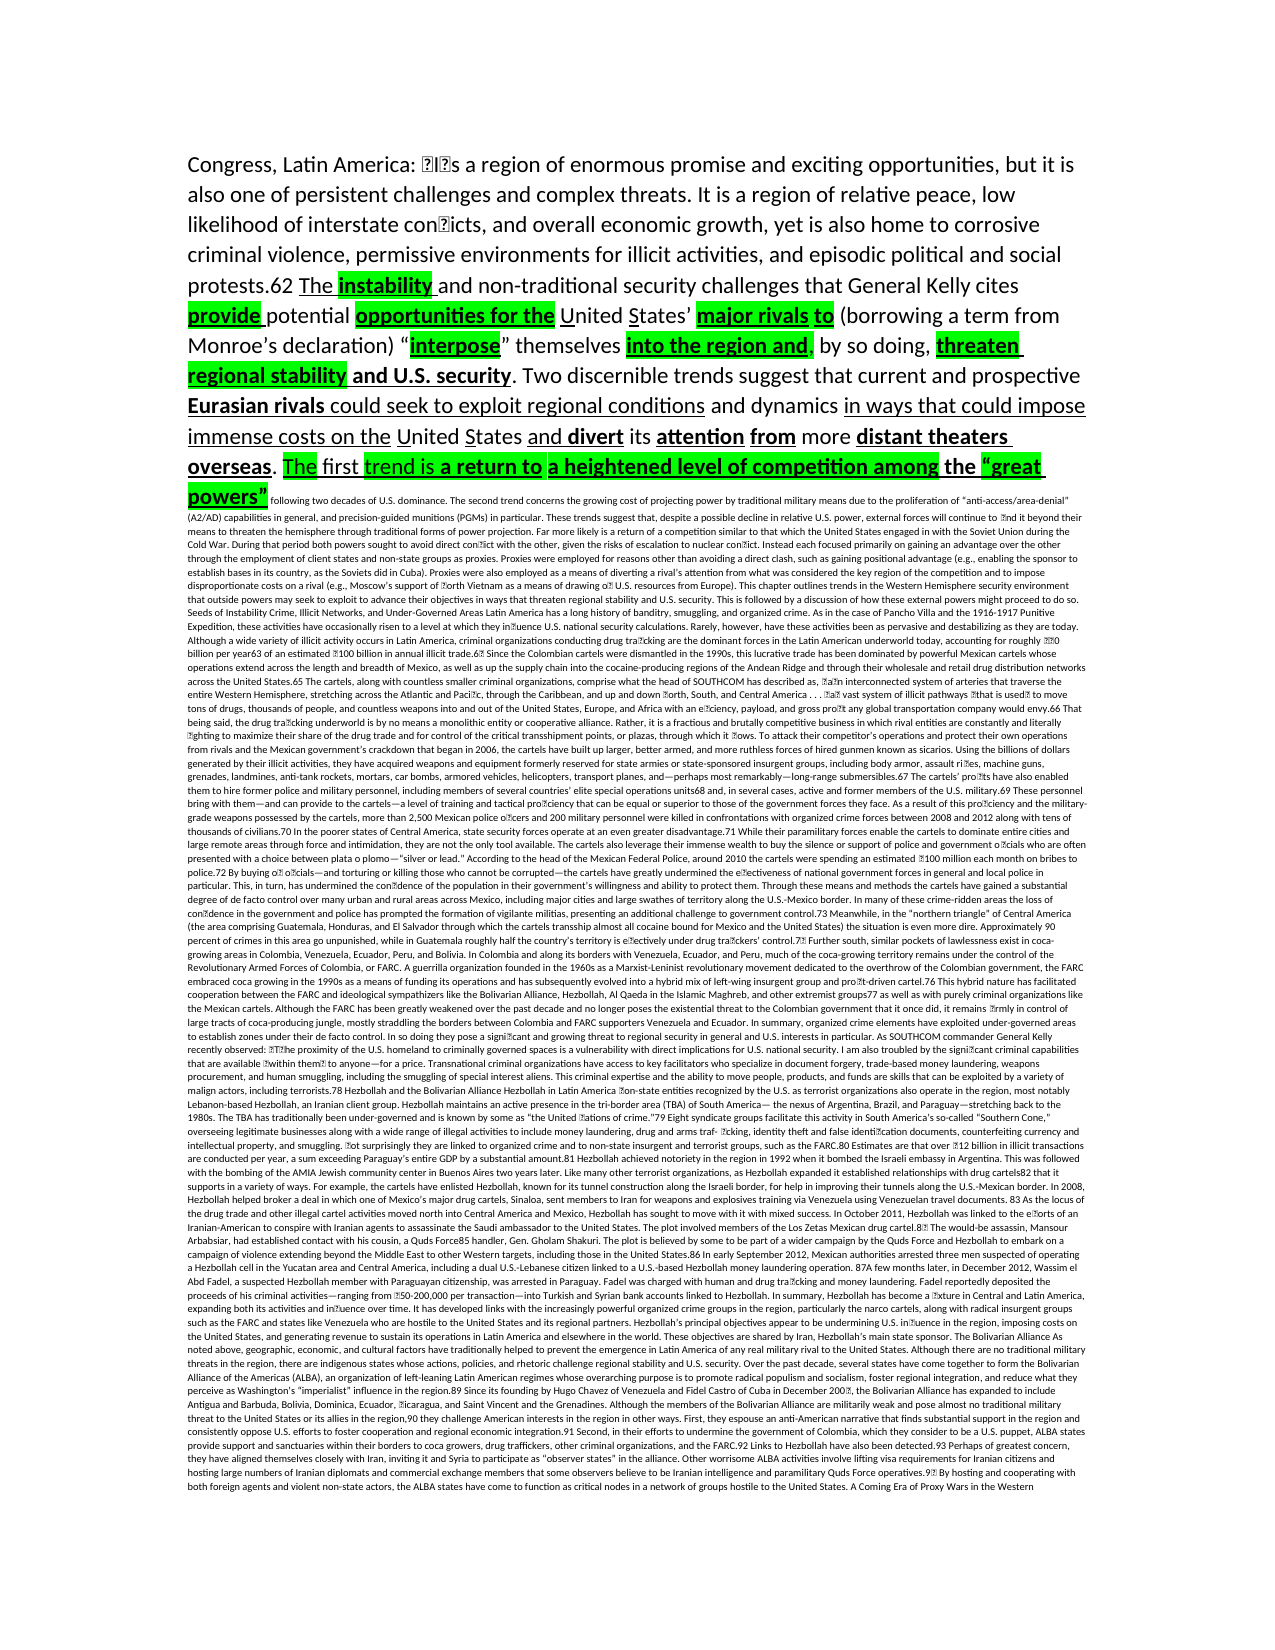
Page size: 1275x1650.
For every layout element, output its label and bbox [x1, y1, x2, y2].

text [187, 150, 1087, 1493]
